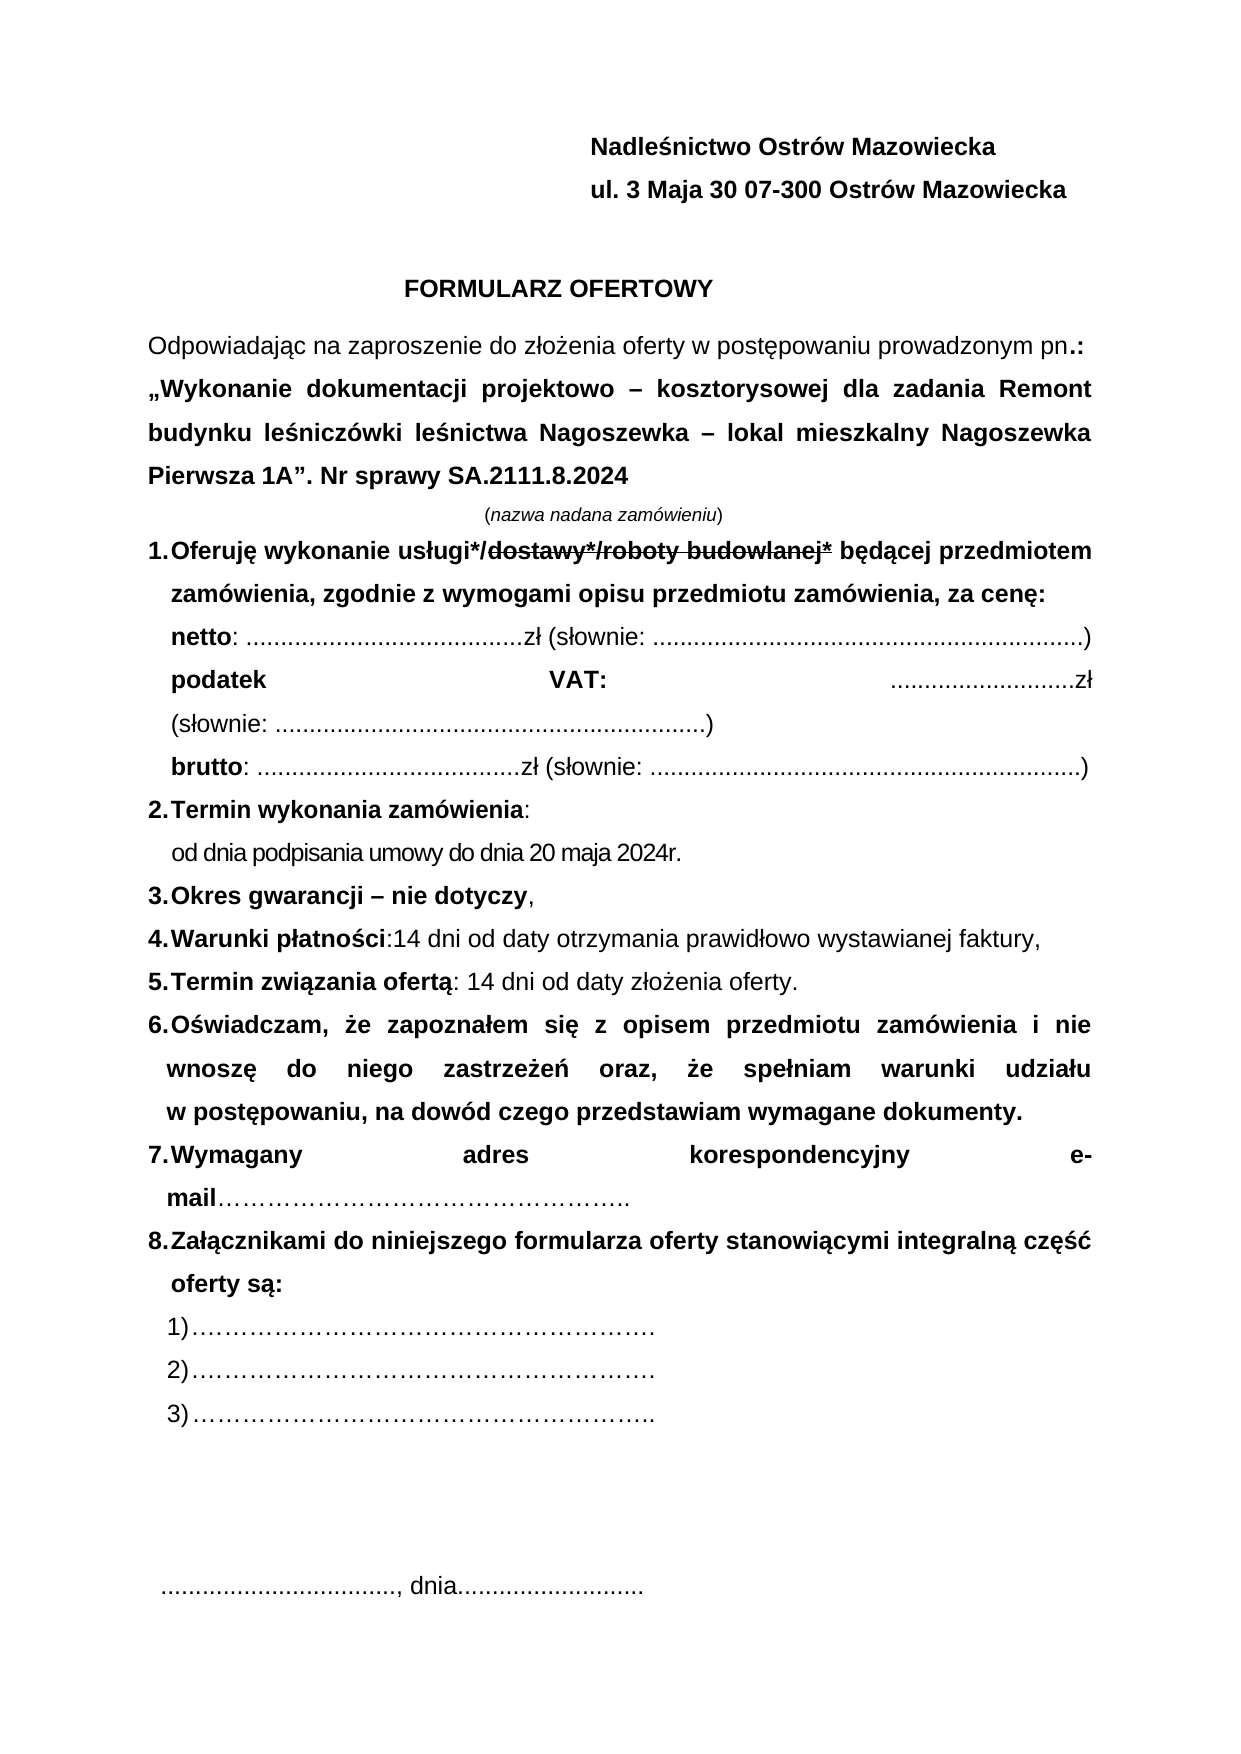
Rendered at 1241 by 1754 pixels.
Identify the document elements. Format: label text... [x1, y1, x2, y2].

list ……………………………………………….. [167, 1399, 1093, 1427]
text netto: ........................................zł (słownie: ...............................................................) [171, 622, 1093, 651]
text FORMULARZ OFERTOWY [404, 274, 1093, 303]
list Termin związania ofertą: 14 dni od daty złożenia oferty. [148, 967, 1093, 996]
list .………………………………………………. [167, 1356, 1093, 1384]
text Odpowiadając na zaproszenie do złożenia oferty w postępowaniu prowadzonym pn.: [148, 331, 1093, 360]
list Załącznikami do niniejszego formularza oferty stanowiącymi integralną część oferty są: [148, 1226, 1093, 1298]
list Wymagany adres korespondencyjny e-mail………………………………………….. [148, 1140, 1093, 1212]
list Okres gwarancji – nie dotyczy, [148, 881, 1093, 910]
list Oświadczam, że zapoznałem się z opisem przedmiotu zamówienia i nie wnoszę do niego zastrzeżeń oraz, że spełniam warunki udziału w postępowaniu, na dowód czego przedstawiam wymagane dokumenty. [148, 1011, 1093, 1126]
text Nadleśnictwo Ostrów Mazowiecka [590, 132, 1093, 161]
text ul. 3 Maja 30 07-300 Ostrów Mazowiecka [590, 175, 1093, 204]
list .………………………………………………. [167, 1312, 1093, 1341]
text od dnia podpisania umowy do dnia 20 maja 2024r. [148, 838, 1093, 867]
text brutto: ......................................zł (słownie: ...............................................................) [171, 752, 1093, 781]
text „Wykonanie dokumentacji projektowo – kosztorysowej dla zadania Remont budynku leśniczówki leśnictwa Nagoszewka – lokal mieszkalny Nagoszewka Pierwsza 1A”. Nr sprawy SA.2111.8.2024 [148, 374, 1093, 489]
text podatek VAT: ...........................zł (słownie: ...............................................................) [171, 666, 1093, 737]
list Termin wykonania zamówienia: [148, 795, 1093, 824]
text (nazwa nadana zamówieniu) [479, 504, 1093, 525]
text .................................., dnia........................... [160, 1571, 1093, 1600]
list Warunki płatności:14 dni od daty otrzymania prawidłowo wystawianej faktury, [148, 924, 1093, 953]
list Oferuję wykonanie usługi*/dostawy*/roboty budowlanej* będącej przedmiotem zamówienia, zgodnie z wymogami opisu przedmiotu zamówienia, za cenę: [148, 536, 1093, 608]
